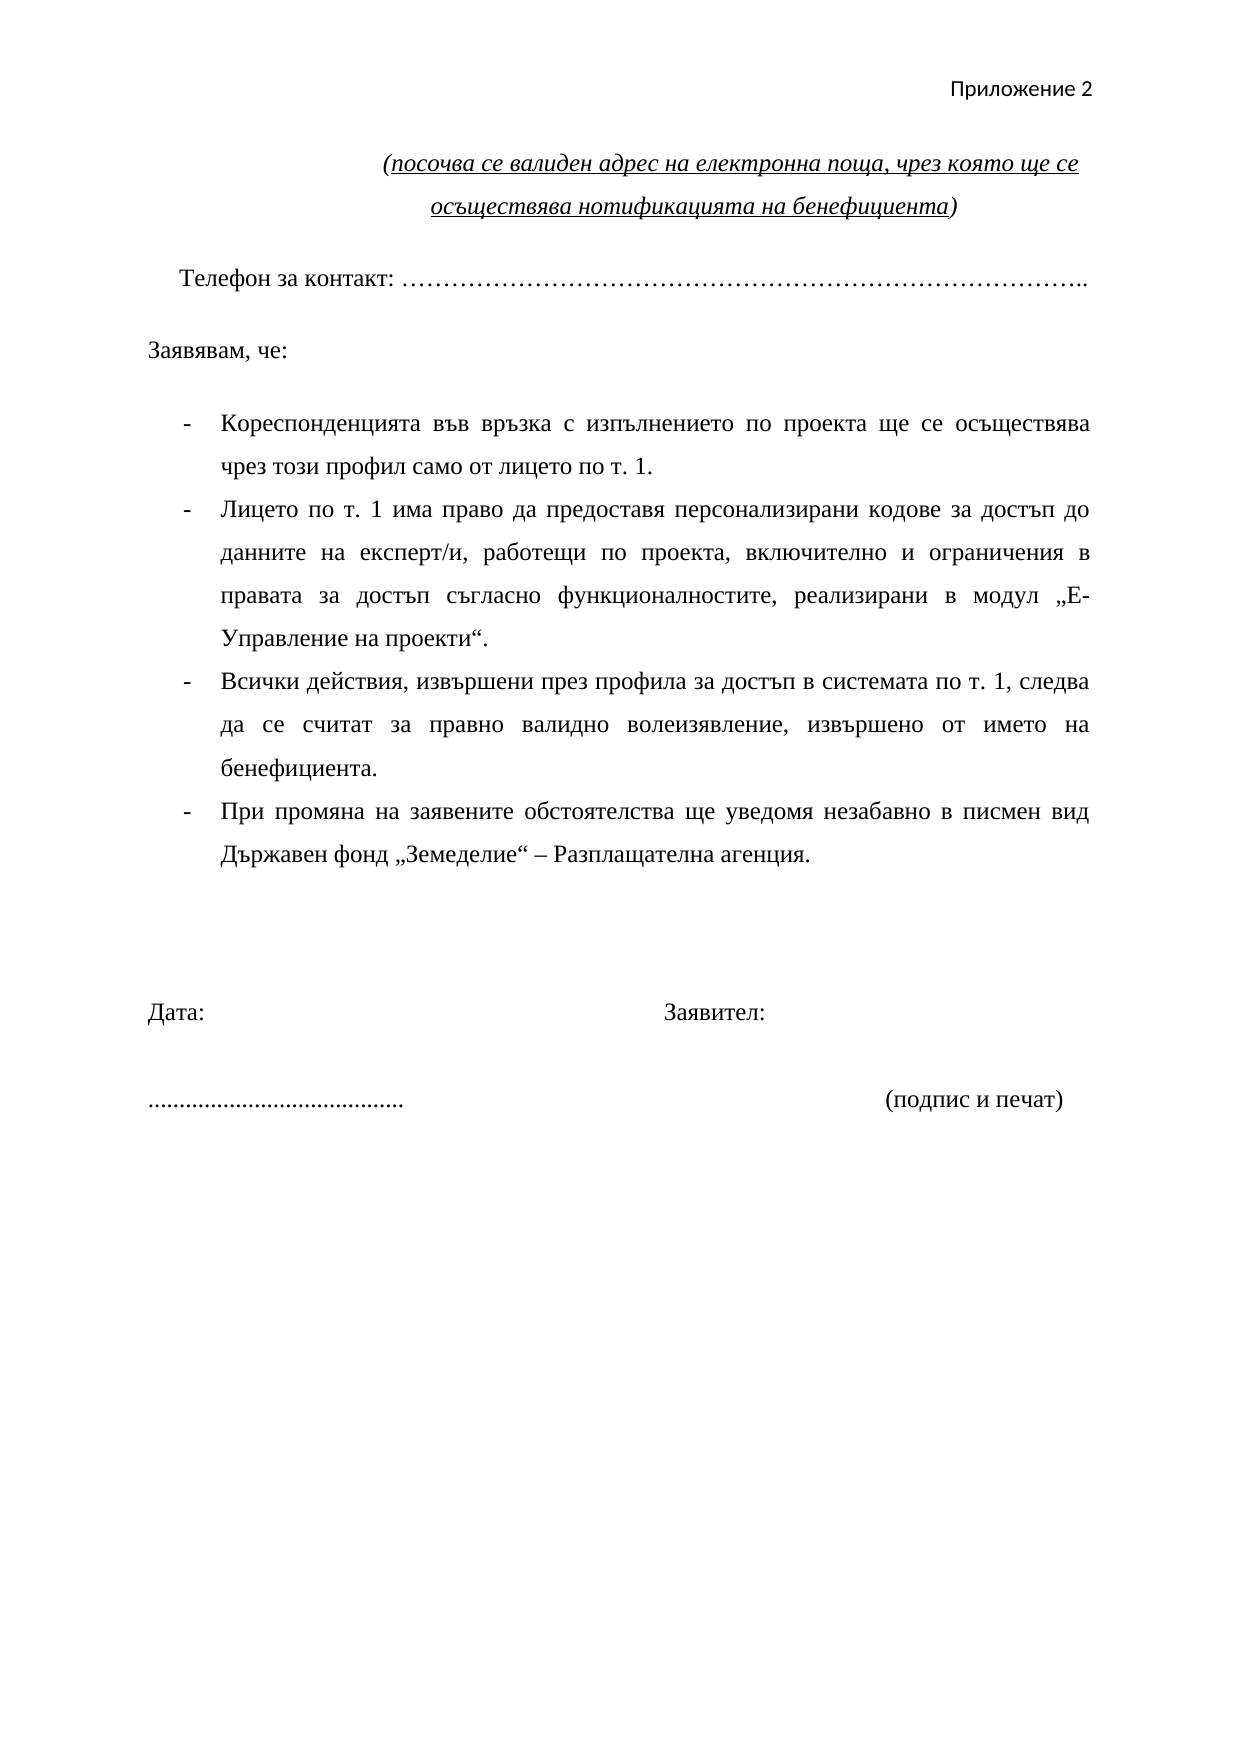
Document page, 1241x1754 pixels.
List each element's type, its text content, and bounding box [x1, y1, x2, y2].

list Всички действия, извършени през профила за достъп в системата по т. 1, следва да се считат за правно валидно волеизявление, извършено от името на бенефициента. [183, 666, 1091, 781]
text Дата: Заявител: [148, 997, 1093, 1026]
list При промяна на заявените обстоятелства ще уведомя незабавно в писмен вид Държавен фонд „Земеделие“ – Разплащателна агенция. [183, 796, 1091, 868]
text Заявявам, че: [148, 335, 1091, 364]
text ......................................... (подпис и печат) [148, 1084, 1093, 1112]
list Лицето по т. 1 има право да предоставя персонализирани кодове за достъп до данните на експерт/и, работещи по проекта, включително и ограничения в правата за достъп съгласно функционалностите, реализирани в модул „Е-Управление на проекти“. [183, 494, 1091, 652]
text Телефон за контакт: ……………………………………………………………………….. [148, 263, 1093, 292]
text (посочва се валиден адрес на електронна поща, чрез която ще се осъществява нотификацията на бенефициента) [295, 148, 1093, 219]
list Кореспонденцията във връзка с изпълнението по проекта ще се осъществява чрез този профил само от лицето по т. 1. [183, 408, 1091, 479]
